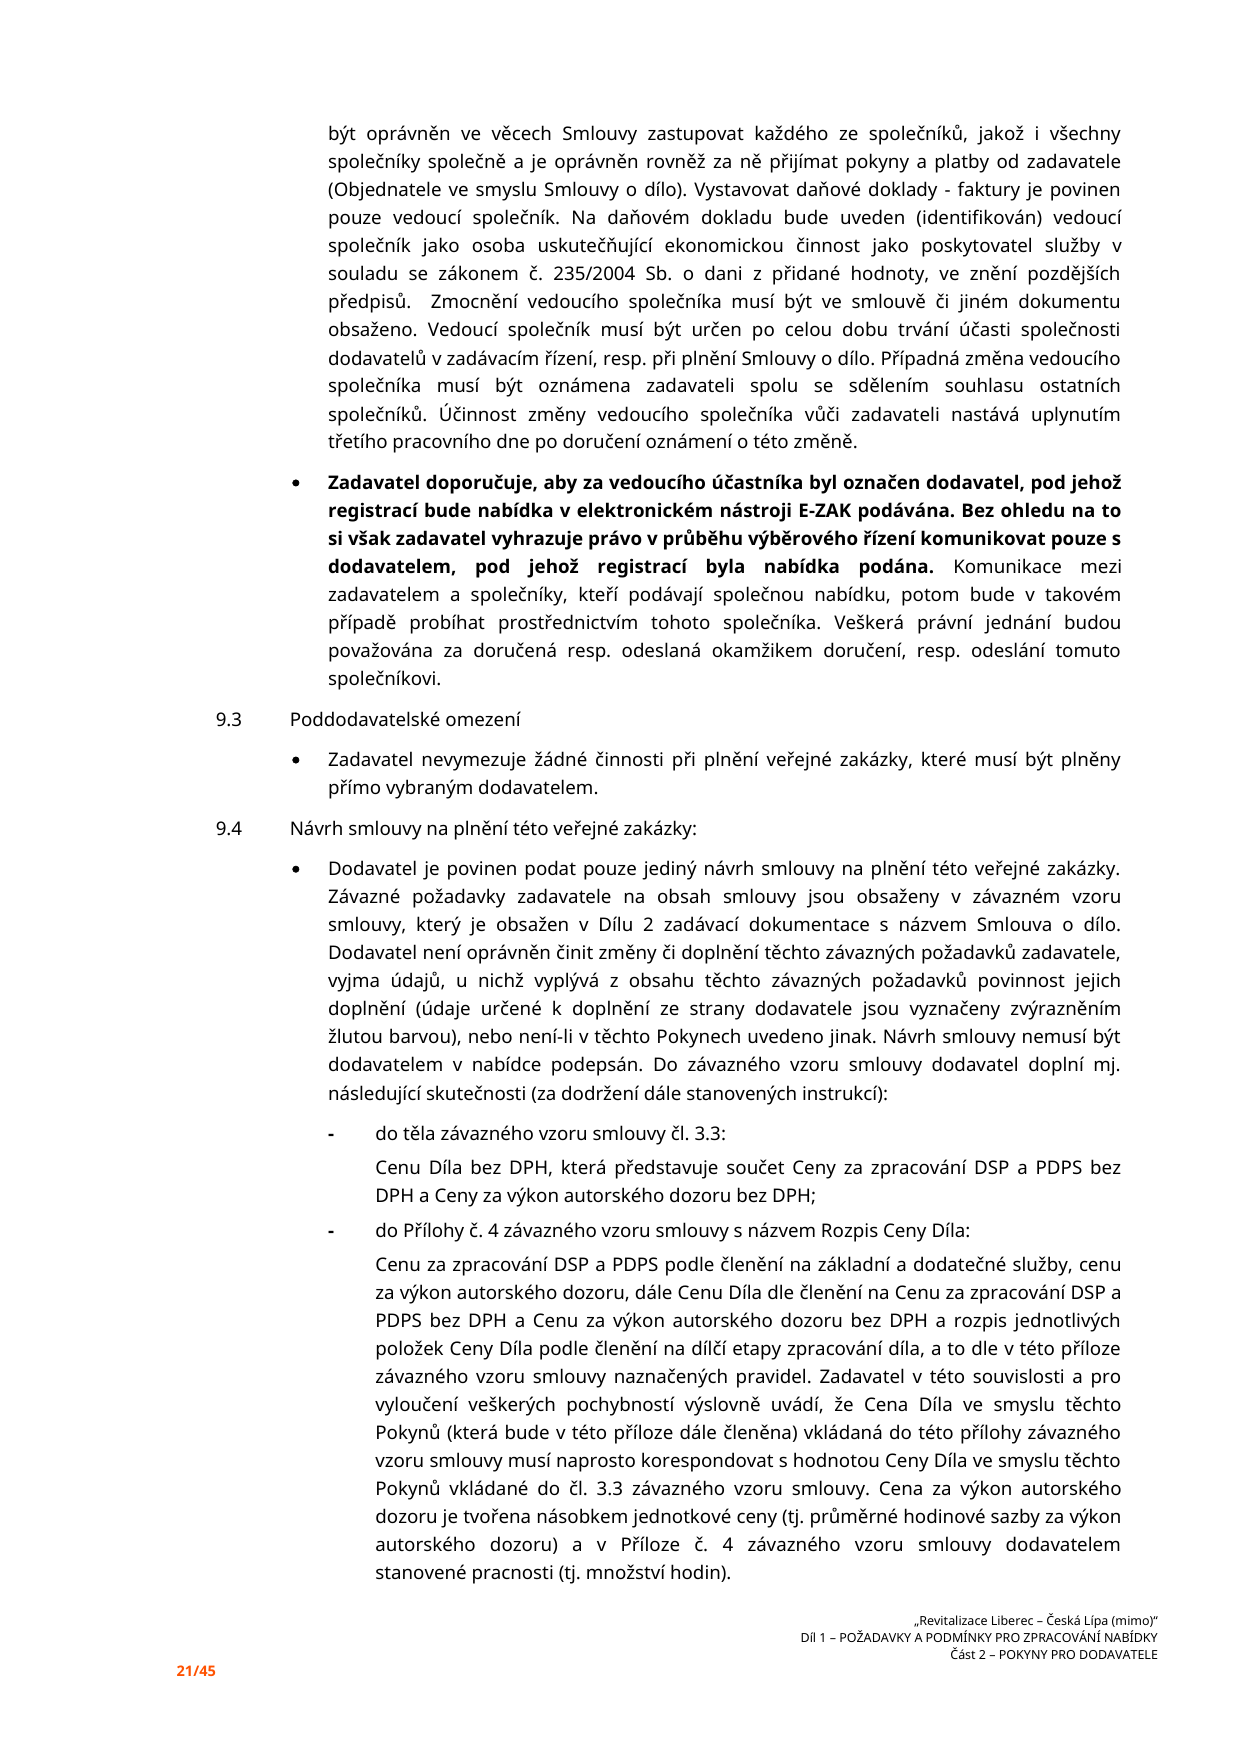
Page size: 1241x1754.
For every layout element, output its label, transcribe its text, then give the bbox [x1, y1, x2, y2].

text Dodavatel je povinen podat pouze jediný návrh smlouvy na plnění této veřejné zakázky. Závazné požadavky zadavatele na obsah smlouvy jsou obsaženy v závazném vzoru smlouvy, který je obsažen v Dílu 2 zadávací dokumentace s názvem Smlouva o dílo. Dodavatel není oprávněn činit změny či doplnění těchto závazných požadavků zadavatele, vyjma údajů, u nichž vyplývá z obsahu těchto závazných požadavků povinnost jejich doplnění (údaje určené k doplnění ze strany dodavatele jsou vyznačeny zvýrazněním žlutou barvou), nebo není-li v těchto Pokynech uvedeno jinak. Návrh smlouvy nemusí být dodavatelem v nabídce podepsán. Do závazného vzoru smlouvy dodavatel doplní mj. následující skutečnosti (za dodržení dále stanovených instrukcí): [292, 856, 1122, 1105]
text Návrh smlouvy na plnění této veřejné zakázky: [216, 815, 1122, 841]
text do Přílohy č. 4 závazného vzoru smlouvy s názvem Rozpis Ceny Díla: [328, 1217, 1122, 1242]
text Zadavatel doporučuje, aby za vedoucího účastníka byl označen dodavatel, pod jehož registrací bude nabídka v elektronickém nástroji E-ZAK podávána. Bez ohledu na to si však zadavatel vyhrazuje právo v průběhu výběrového řízení komunikovat pouze s dodavatelem, pod jehož registrací byla nabídka podána. Komunikace mezi zadavatelem a společníky, kteří podávají společnou nabídku, potom bude v takovém případě probíhat prostřednictvím tohoto společníka. Veškerá právní jednání budou považována za doručená resp. odeslaná okamžikem doručení, resp. odeslání tomuto společníkovi. [292, 469, 1122, 691]
list Cenu za zpracování DSP a PDPS podle členění na základní a dodatečné služby, cenu za výkon autorského dozoru, dále Cenu Díla dle členění na Cenu za zpracování DSP a PDPS bez DPH a Cenu za výkon autorského dozoru bez DPH a rozpis jednotlivých položek Ceny Díla podle členění na dílčí etapy zpracování díla, a to dle v této příloze závazného vzoru smlouvy naznačených pravidel. Zadavatel v této souvislosti a pro vyloučení veškerých pochybností výslovně uvádí, že Cena Díla ve smyslu těchto Pokynů (která bude v této příloze dále členěna) vkládaná do této přílohy závazného vzoru smlouvy musí naprosto korespondovat s hodnotou Ceny Díla ve smyslu těchto Pokynů vkládané do čl. 3.3 závazného vzoru smlouvy. Cena za výkon autorského dozoru je tvořena násobkem jednotkové ceny (tj. průměrné hodinové sazby za výkon autorského dozoru) a v Příloze č. 4 závazného vzoru smlouvy dodavatelem stanovené pracnosti (tj. množství hodin). [375, 1251, 1122, 1585]
text Zadavatel nevymezuje žádné činnosti při plnění veřejné zakázky, které musí být plněny přímo vybraným dodavatelem. [292, 747, 1122, 800]
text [292, 121, 1122, 454]
list Cenu Díla bez DPH, která představuje součet Ceny za zpracování DSP a PDPS bez DPH a Ceny za výkon autorského dozoru bez DPH; [375, 1154, 1122, 1208]
text Poddodavatelské omezení [216, 706, 1122, 732]
text do těla závazného vzoru smlouvy čl. 3.3: [328, 1120, 1122, 1146]
